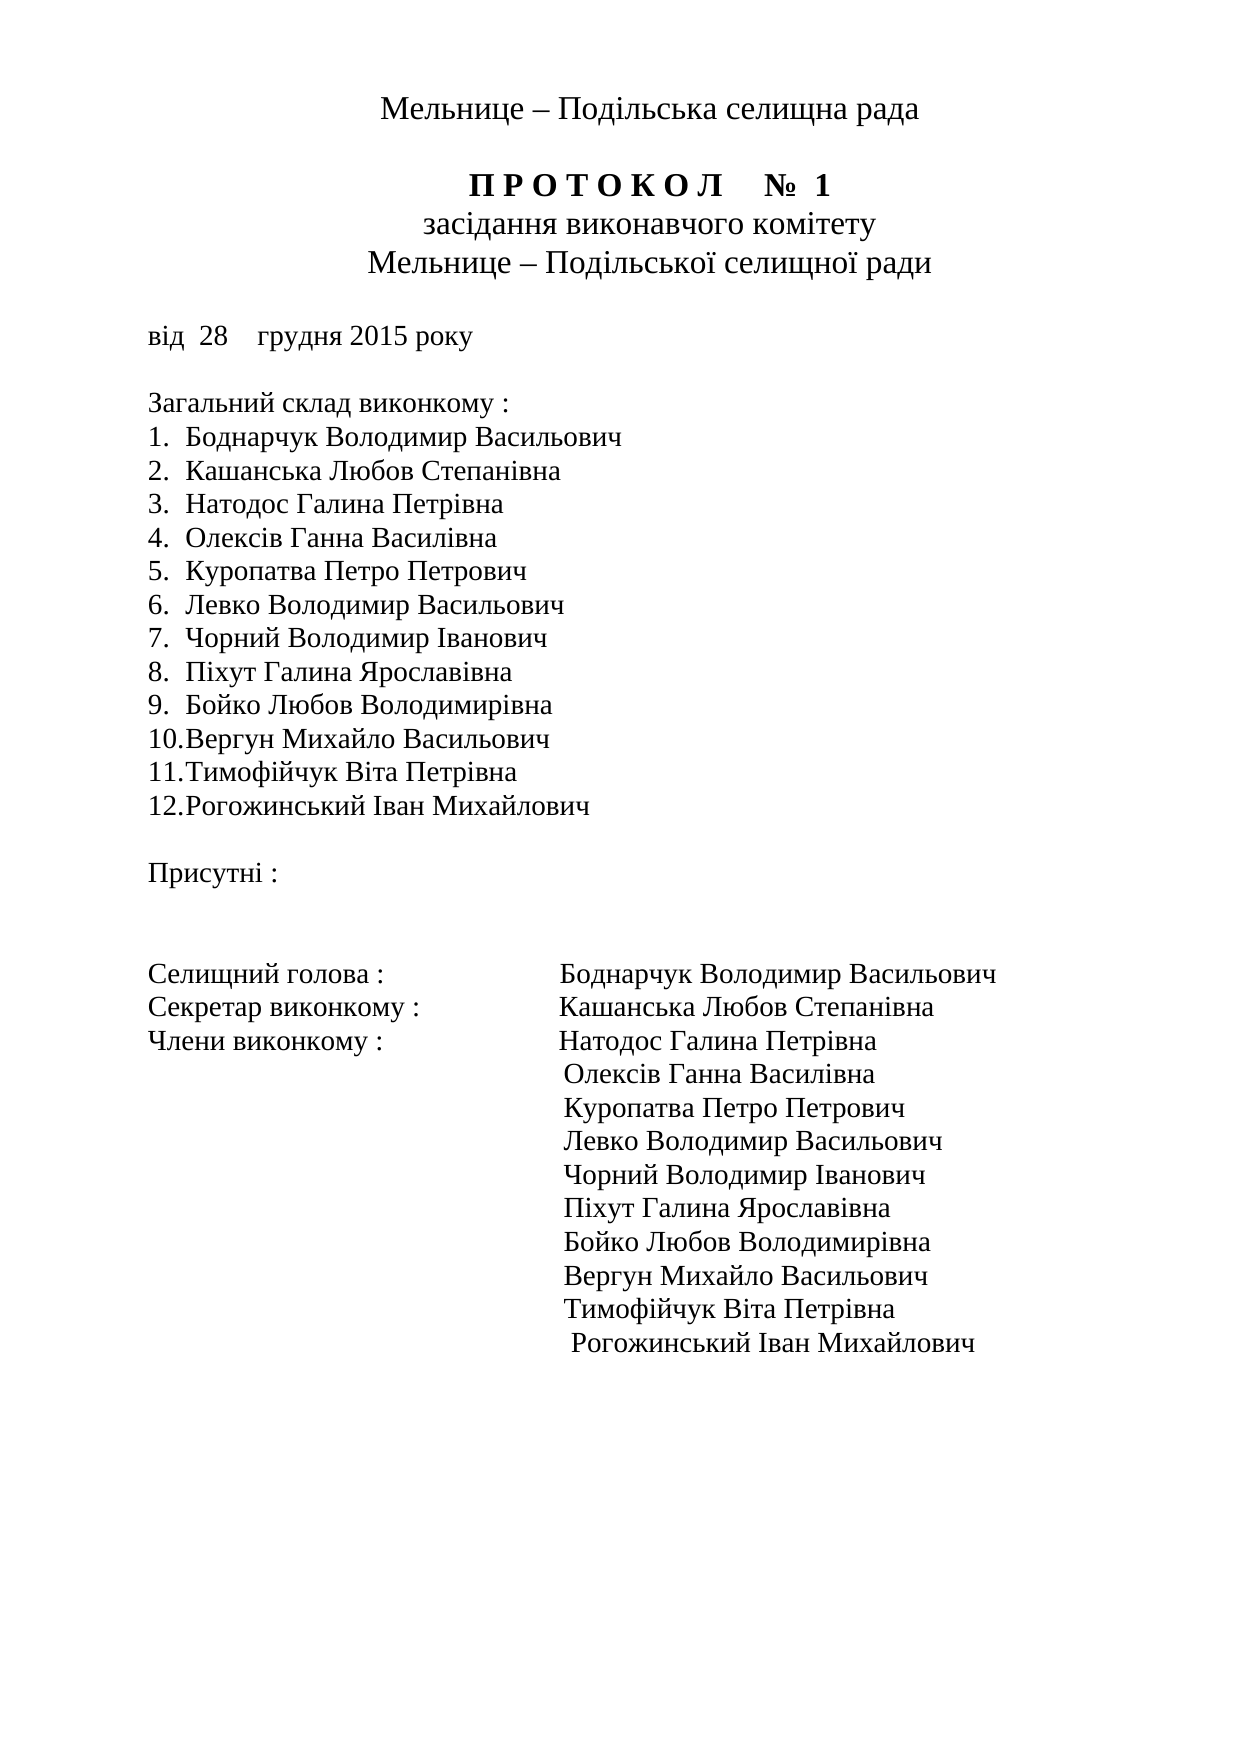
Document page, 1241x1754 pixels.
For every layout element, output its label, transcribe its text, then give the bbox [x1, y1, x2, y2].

subtitle засідання виконавчого комітету [148, 203, 1152, 242]
subtitle Куропатва Петро Петрович [148, 1090, 1152, 1123]
list Піхут Галина Ярославівна [148, 654, 1152, 687]
list Бойко Любов Володимирівна [148, 687, 1152, 721]
list Тимофійчук Віта Петрівна [148, 754, 1152, 788]
text Загальний склад виконкому : [148, 386, 1152, 419]
subtitle Левко Володимир Васильович [148, 1123, 1152, 1157]
list Натодос Галина Петрівна [148, 486, 1152, 520]
text Тимофійчук Віта Петрівна [148, 1291, 1152, 1325]
list Куропатва Петро Петрович [148, 553, 1152, 587]
list Кашанська Любов Степанівна [148, 453, 1152, 486]
list Вергун Михайло Васильович [148, 721, 1152, 754]
text від 28 грудня 2015 року [148, 318, 1152, 352]
text Секретар виконкому : Кашанська Любов Степанівна [148, 989, 1152, 1023]
text Піхут Галина Ярославівна [148, 1191, 1152, 1224]
text Чорний Володимир Іванович [148, 1157, 1152, 1191]
subtitle П Р О Т О К О Л № 1 [148, 165, 1152, 203]
text Присутні : [148, 855, 1152, 889]
list Чорний Володимир Іванович [148, 620, 1152, 654]
list Олексів Ганна Василівна [148, 520, 1152, 553]
text Мельнице – Подільської селищної ради [148, 242, 1152, 280]
subtitle Члени виконкому : Натодос Галина Петрівна [148, 1023, 1152, 1056]
list Боднарчук Володимир Васильович [148, 419, 1152, 453]
list Левко Володимир Васильович [148, 587, 1152, 620]
list Рогожинський Іван Михайлович [148, 788, 1152, 822]
subtitle Олексів Ганна Василівна [148, 1056, 1152, 1090]
text Бойко Любов Володимирівна [148, 1224, 1152, 1258]
text Рогожинський Іван Михайлович [148, 1325, 1152, 1358]
subtitle Селищний голова : Боднарчук Володимир Васильович [148, 956, 1152, 989]
text Вергун Михайло Васильович [148, 1258, 1152, 1291]
title Мельнице – Подільська селищна рада [148, 88, 1152, 127]
